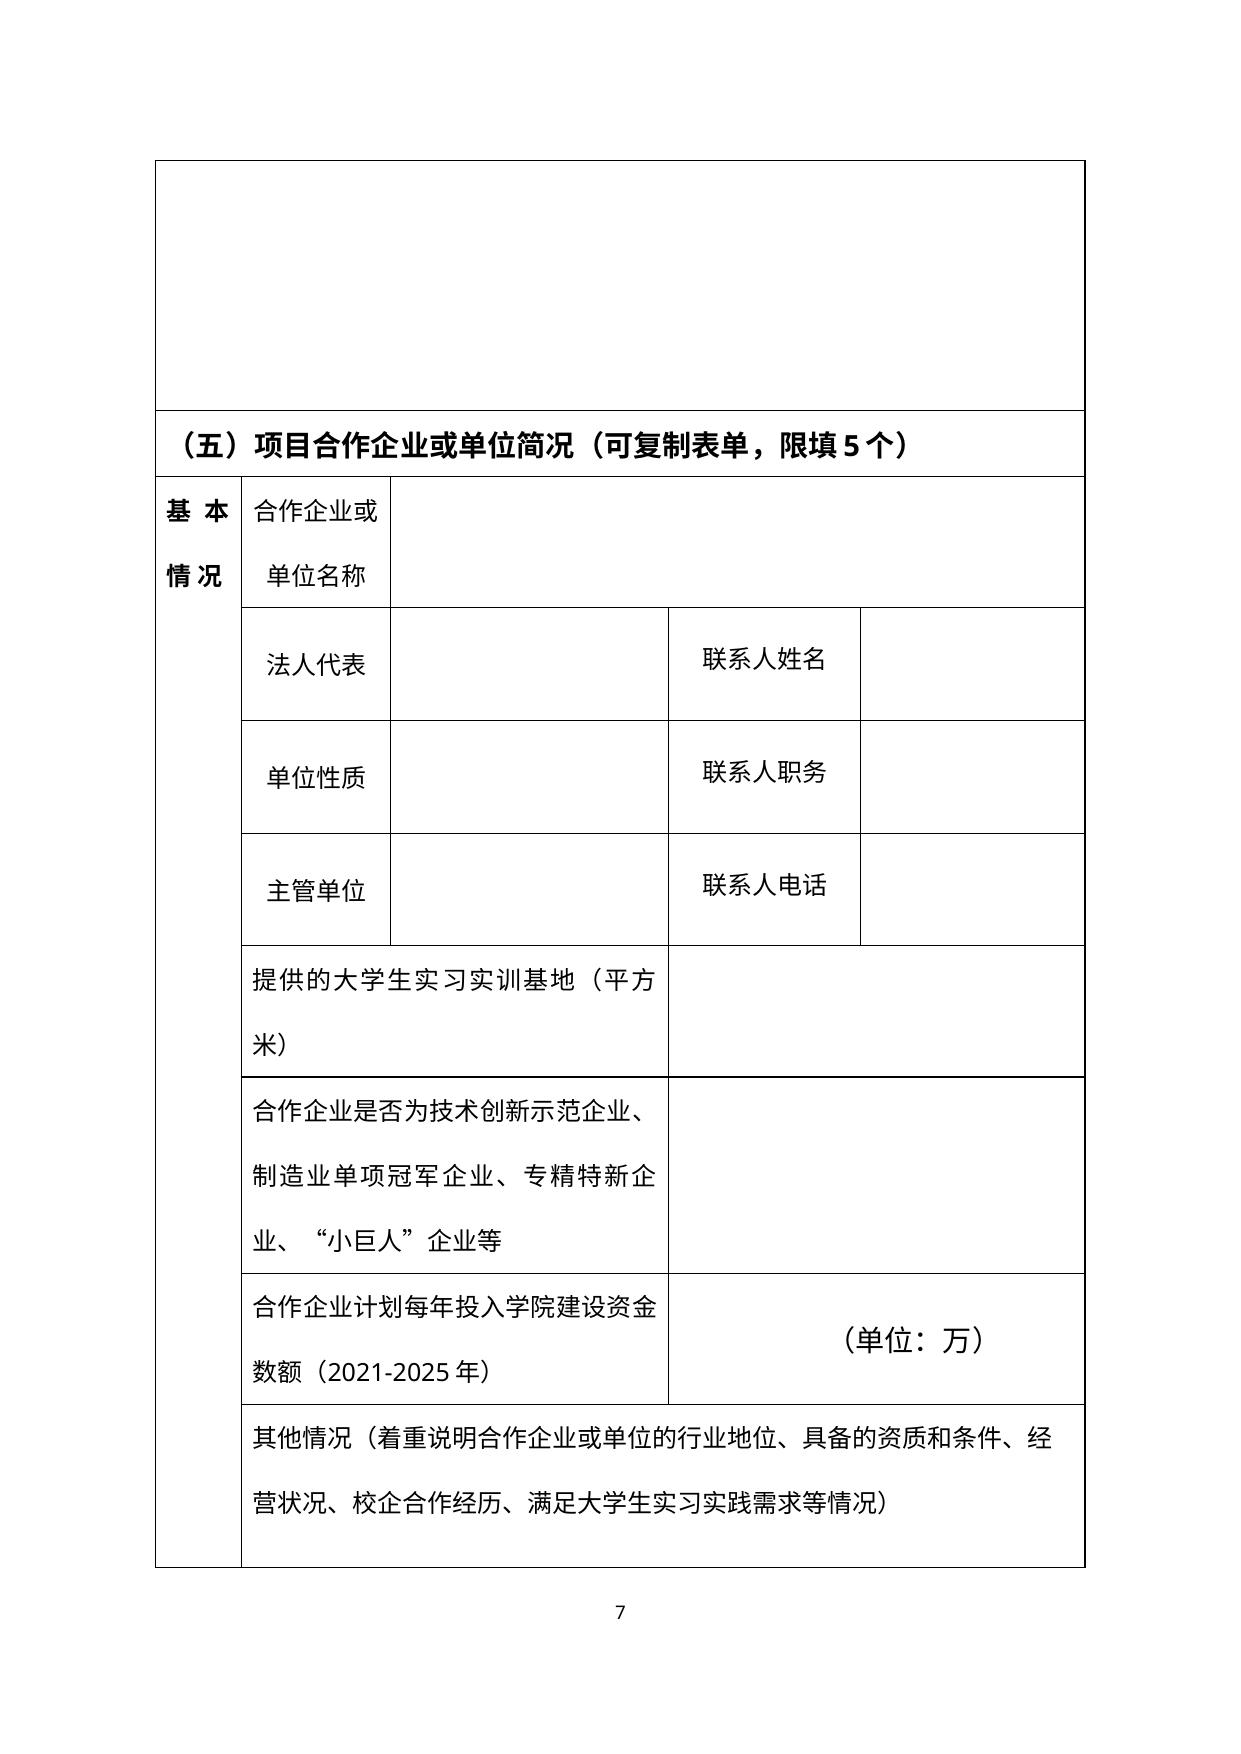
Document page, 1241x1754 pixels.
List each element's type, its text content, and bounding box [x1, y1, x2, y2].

table_cell 联系人职务 [669, 721, 860, 833]
table_cell 合作企业计划每年投入学院建设资金数额（2021-2025年） [242, 1274, 668, 1403]
table_cell [861, 721, 1084, 833]
table_cell 基本情 况 [156, 477, 241, 1567]
table_cell [391, 721, 668, 833]
table_cell 主管单位 [242, 834, 390, 945]
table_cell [242, 1405, 1084, 1567]
table_cell [861, 608, 1084, 720]
table_cell 联系人姓名 [669, 608, 860, 720]
table_cell 法人代表 [242, 608, 390, 720]
table_cell [669, 1078, 1084, 1272]
table_cell [391, 608, 668, 720]
table_cell [391, 477, 1084, 607]
table_cell [861, 834, 1084, 945]
table_cell （五）项目合作企业或单位简况（可复制表单，限填5个） [156, 411, 1084, 476]
table_cell [669, 946, 1084, 1076]
table_cell 合作企业是否为技术创新示范企业、制造业单项冠军企业、专精特新企业、“小巨人”企业等 [242, 1078, 668, 1272]
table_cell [156, 161, 1084, 410]
table_cell （单位：万） [669, 1274, 1084, 1403]
table_cell 合作企业或单位名称 [242, 477, 390, 607]
table_cell 提供的大学生实习实训基地（平方米） [242, 946, 668, 1076]
table_cell 联系人电话 [669, 834, 860, 945]
table_cell [391, 834, 668, 945]
table_cell 单位性质 [242, 721, 390, 833]
